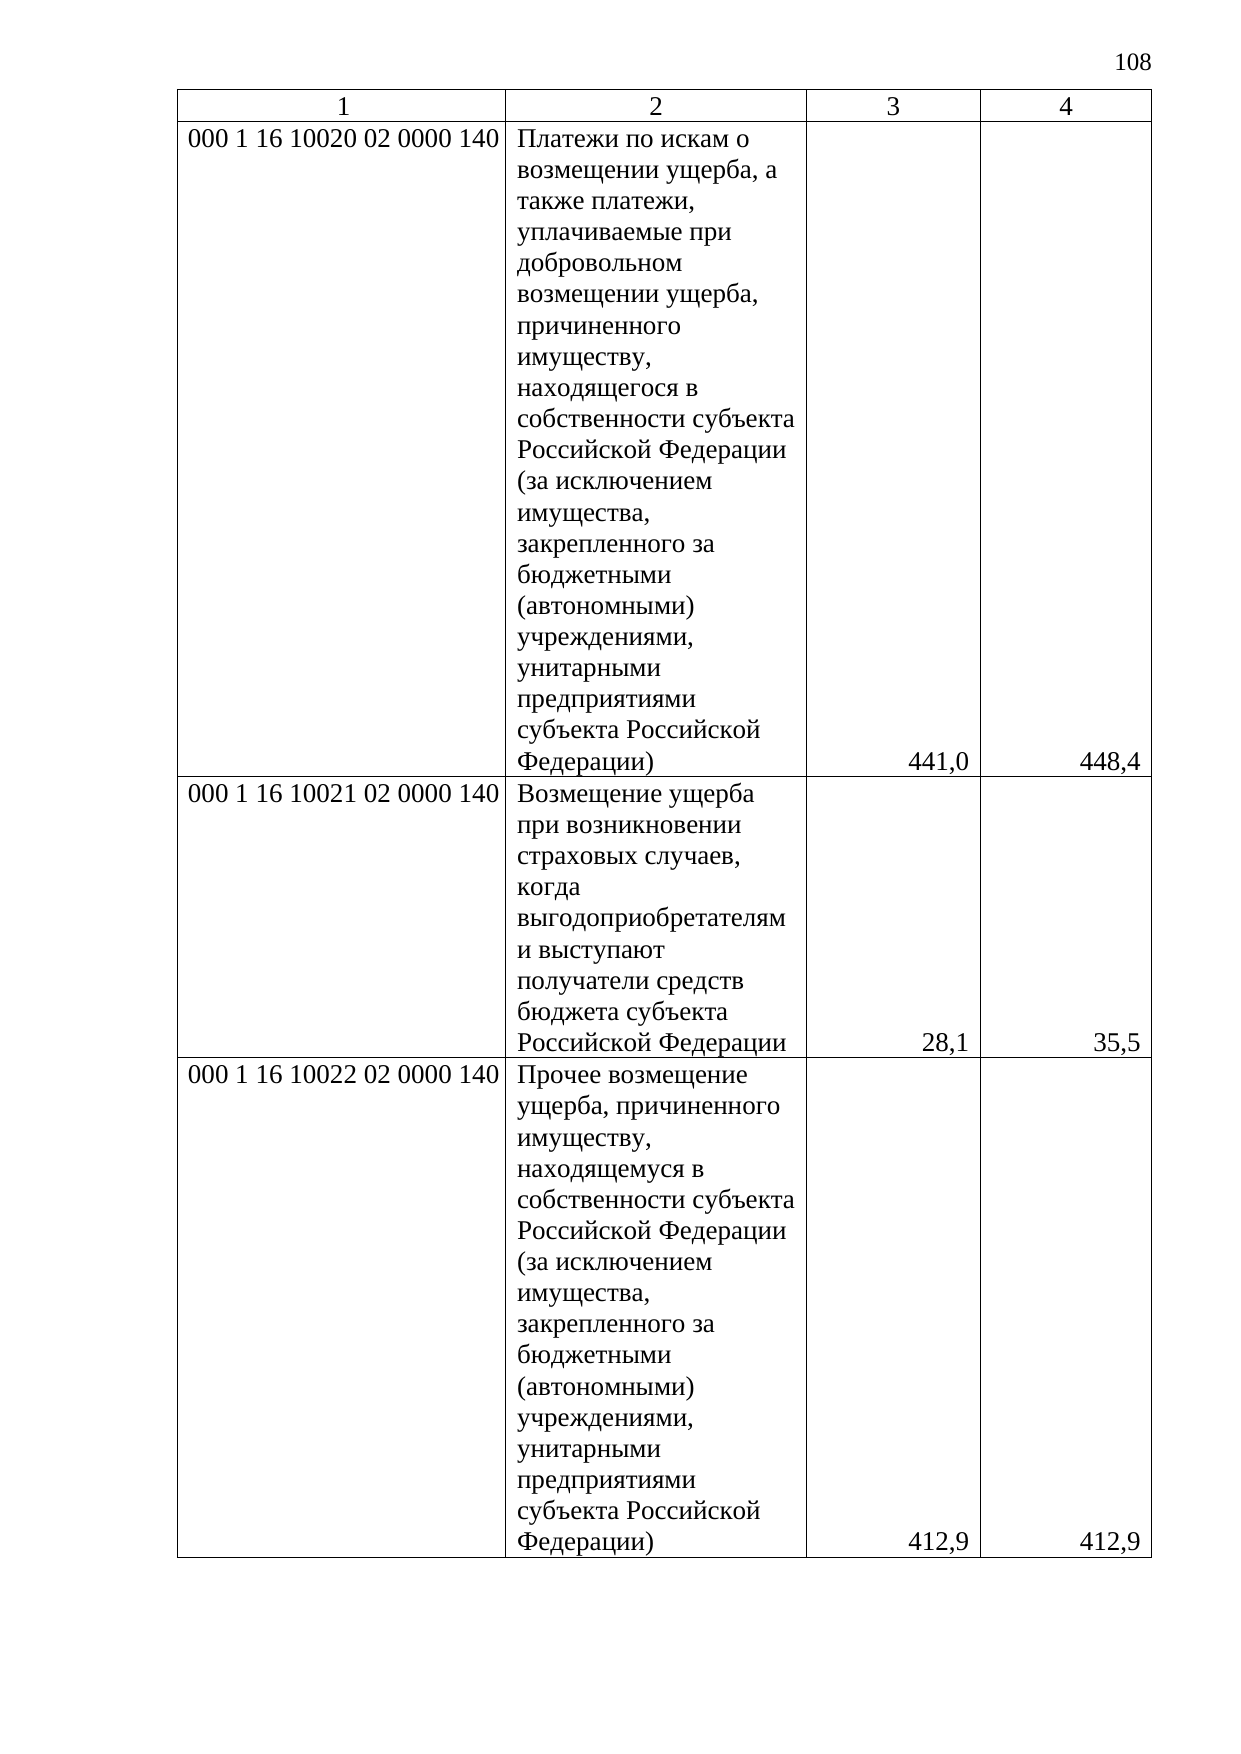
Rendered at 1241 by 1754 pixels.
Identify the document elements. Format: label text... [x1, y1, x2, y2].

table_cell 28,1 [807, 777, 980, 1057]
table_cell 441,0 [807, 122, 980, 776]
table_cell 000 1 16 10021 02 0000 140 [178, 777, 505, 1057]
table_header 1 [178, 90, 505, 121]
table_cell 412,9 [981, 1058, 1151, 1557]
table_cell 000 1 16 10020 02 0000 140 [178, 122, 505, 776]
table_header 2 [506, 90, 806, 121]
table_cell 448,4 [981, 122, 1151, 776]
table_cell Возмещение ущерба при возникновении страховых случаев, когда выгодоприобретателями выступают получатели средств бюджета субъекта Российской Федерации [506, 777, 806, 1057]
table_cell Прочее возмещение ущерба, причиненного имуществу, находящемуся в собственности субъекта Российской Федерации (за исключением имущества, закрепленного за бюджетными (автономными) учреждениями, унитарными предприятиями субъекта Российской Федерации) [506, 1058, 806, 1557]
table_cell 35,5 [981, 777, 1151, 1057]
table_cell 412,9 [807, 1058, 980, 1557]
table_cell 000 1 16 10022 02 0000 140 [178, 1058, 505, 1557]
table_cell Платежи по искам о возмещении ущерба, а также платежи, уплачиваемые при добровольном возмещении ущерба, причиненного имуществу, находящегося в собственности субъекта Российской Федерации (за исключением имущества, закрепленного за бюджетными (автономными) учреждениями, унитарными предприятиями субъекта Российской Федерации) [506, 122, 806, 776]
table_header 3 [807, 90, 980, 121]
table_header 4 [981, 90, 1151, 121]
